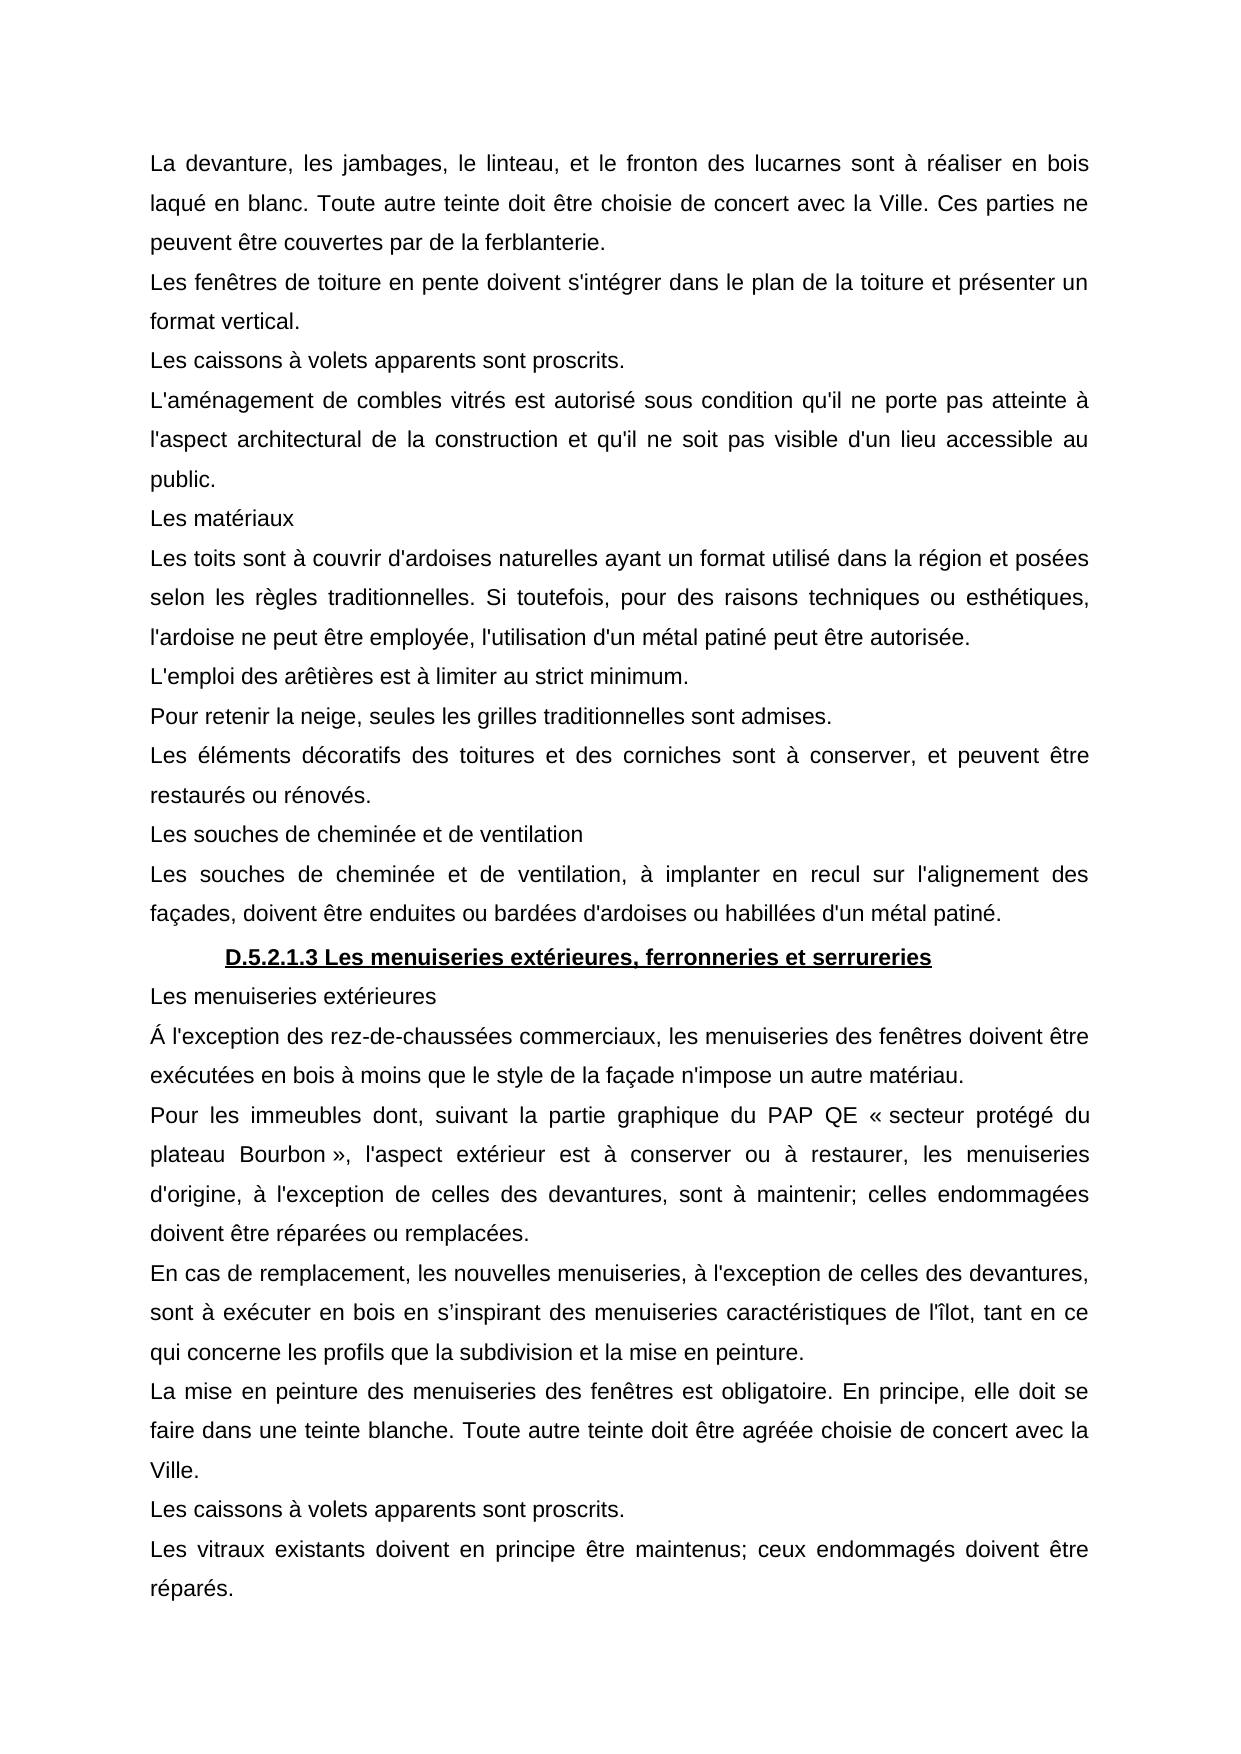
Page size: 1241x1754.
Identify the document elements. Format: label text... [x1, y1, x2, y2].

text Les toits sont à couvrir d'ardoises naturelles ayant un format utilisé dans la région et posées selon les règles traditionnelles. Si toutefois, pour des raisons techniques ou esthétiques, l'ardoise ne peut être employée, l'utilisation d'un métal patiné peut être autorisée. [150, 545, 1090, 650]
text La devanture, les jambages, le linteau, et le fronton des lucarnes sont à réaliser en bois laqué en blanc. Toute autre teinte doit être choisie de concert avec la Ville. Ces parties ne peuvent être couvertes par de la ferblanterie. [150, 150, 1090, 255]
text Les caissons à volets apparents sont proscrits. [150, 1496, 1090, 1523]
text En cas de remplacement, les nouvelles menuiseries, à l'exception de celles des devantures, sont à exécuter en bois en s’inspirant des menuiseries caractéristiques de l'îlot, tant en ce qui concerne les profils que la subdivision et la mise en peinture. [150, 1259, 1090, 1365]
text Pour retenir la neige, seules les grilles traditionnelles sont admises. [150, 703, 1090, 729]
text L'aménagement de combles vitrés est autorisé sous condition qu'il ne porte pas atteinte à l'aspect architectural de la construction et qu'il ne soit pas visible d'un lieu accessible au public. [150, 387, 1090, 492]
text Les souches de cheminée et de ventilation, à implanter en recul sur l'alignement des façades, doivent être enduites ou bardées d'ardoises ou habillées d'un métal patiné. [150, 861, 1090, 926]
text La mise en peinture des menuiseries des fenêtres est obligatoire. En principe, elle doit se faire dans une teinte blanche. Toute autre teinte doit être agréée choisie de concert avec la Ville. [150, 1378, 1090, 1483]
text Les fenêtres de toiture en pente doivent s'intégrer dans le plan de la toiture et présenter un format vertical. [150, 268, 1090, 334]
text Les caissons à volets apparents sont proscrits. [150, 347, 1090, 374]
text L'emploi des arêtières est à limiter au strict minimum. [150, 663, 1090, 689]
subtitle D.5.2.1.3 Les menuiseries extérieures, ferronneries et serrureries [225, 944, 1090, 970]
text Les menuiseries extérieures [150, 983, 1090, 1009]
text Á l'exception des rez-de-chaussées commerciaux, les menuiseries des fenêtres doivent être exécutées en bois à moins que le style de la façade n'impose un autre matériau. [150, 1023, 1090, 1088]
text Pour les immeubles dont, suivant la partie graphique du PAP QE « secteur protégé du plateau Bourbon », l'aspect extérieur est à conserver ou à restaurer, les menuiseries d'origine, à l'exception de celles des devantures, sont à maintenir; celles endommagées doivent être réparées ou remplacées. [150, 1102, 1090, 1246]
text Les éléments décoratifs des toitures et des corniches sont à conserver, et peuvent être restaurés ou rénovés. [150, 742, 1090, 808]
text Les vitraux existants doivent en principe être maintenus; ceux endommagés doivent être réparés. [150, 1536, 1090, 1602]
text Les matériaux [150, 505, 1090, 532]
text Les souches de cheminée et de ventilation [150, 821, 1090, 847]
